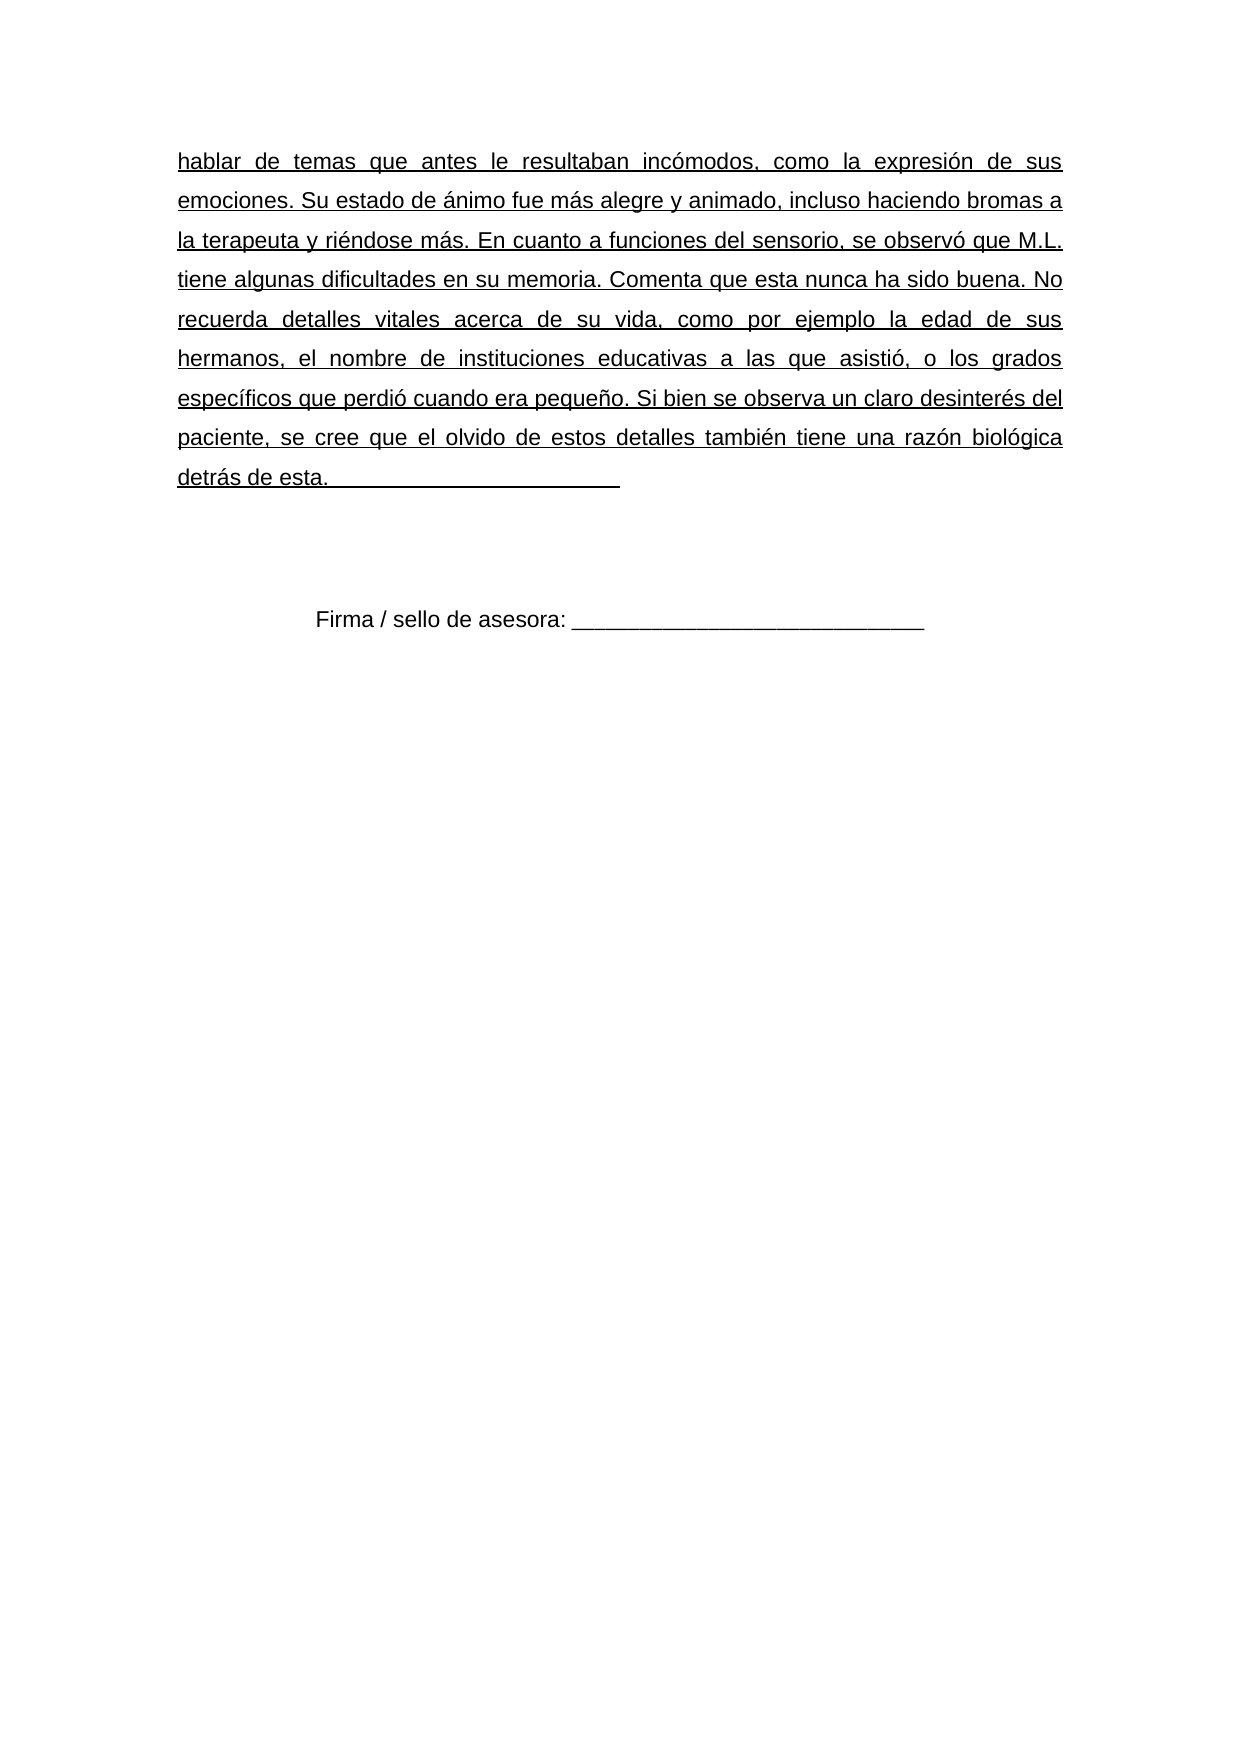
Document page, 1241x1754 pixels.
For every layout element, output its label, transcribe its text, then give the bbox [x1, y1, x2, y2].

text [177, 171, 1063, 210]
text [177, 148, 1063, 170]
text Firma / sello de asesora: _______________________________ [177, 606, 1063, 634]
